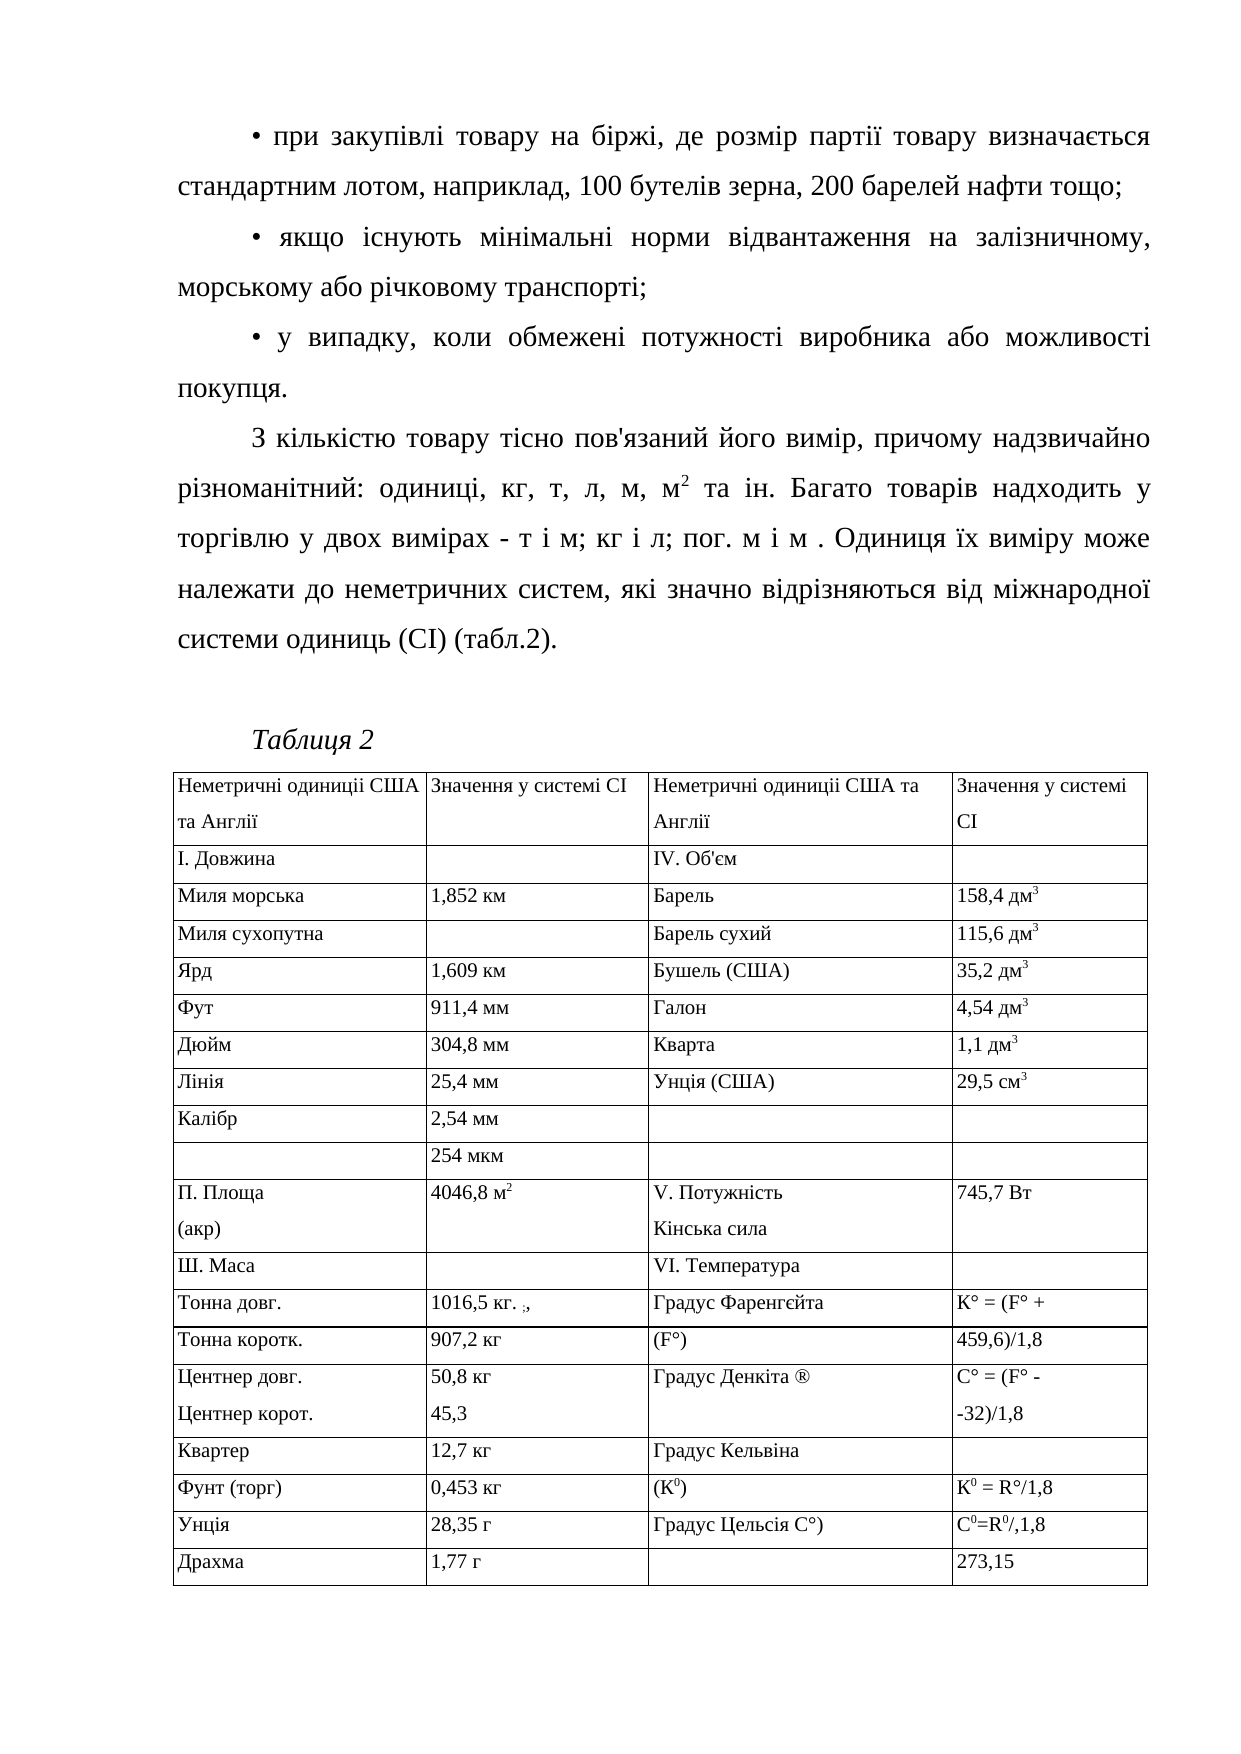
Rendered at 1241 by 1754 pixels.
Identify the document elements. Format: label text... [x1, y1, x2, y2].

table_cell Градус Кельвіна [649, 1438, 952, 1474]
table_cell Барель сухий [649, 921, 952, 957]
table_cell [953, 846, 1147, 882]
table_cell VI. Температура [649, 1253, 952, 1289]
table_cell П. Площа (акр) [174, 1180, 426, 1252]
table_header Значення у системі СІ [427, 773, 648, 845]
table_cell [649, 1549, 952, 1585]
table_cell Градус Денкіта ® [649, 1365, 952, 1437]
table_cell Лінія [174, 1069, 426, 1105]
table_cell [953, 1143, 1147, 1179]
table_cell Тонна коротк. [174, 1328, 426, 1363]
table_cell [953, 1253, 1147, 1289]
table_cell [427, 1475, 648, 1511]
table_cell 745,7 Вт [953, 1180, 1147, 1252]
table_cell 115,6 дм3 [953, 921, 1147, 957]
table_cell Ярд [174, 958, 426, 994]
table_cell [427, 1549, 648, 1585]
table_cell Кварта [649, 1032, 952, 1068]
table_cell 273,15 [953, 1549, 1147, 1585]
table_cell [174, 1143, 426, 1179]
table_cell Дюйм [174, 1032, 426, 1068]
table_cell Центнер довг. Центнер корот. [174, 1365, 426, 1437]
table_cell Фут [174, 995, 426, 1031]
table_header Неметричні одиниціі США та Англії [649, 773, 952, 845]
table_cell 35,2 дм3 [953, 958, 1147, 994]
table_cell Градус Цельсія С°) [649, 1512, 952, 1548]
text • у випадку, коли обмежені потужності виробника або можливості покупця. [177, 319, 1152, 403]
table_cell [427, 1512, 648, 1548]
table_cell [427, 884, 648, 919]
table_cell [953, 1106, 1147, 1142]
table_cell Бушель (США) [649, 958, 952, 994]
table_cell [649, 1143, 952, 1179]
table_cell 29,5 см3 [953, 1069, 1147, 1105]
table_cell Квартер [174, 1438, 426, 1474]
table_cell [427, 958, 648, 994]
text З кількістю товару тісно пов'язаний його вимір, причому надзвичайно різноманітний: одиниці, кг, т, л, м, м2 та ін. Багато товарів надходить у торгівлю у двох вимірах - т і м; кг і л; пог. м і м . Одиниця їх виміру може належати до неметричних систем, які значно відрізняються від міжнародної системи одиниць (СІ) (табл.2). [177, 420, 1152, 655]
table_cell 158,4 дм3 [953, 884, 1147, 919]
table_cell 45,3 [427, 1365, 648, 1437]
table_cell [427, 1069, 648, 1105]
table_header Значення у системі СІ [953, 773, 1147, 845]
table_cell 4,54 дм3 [953, 995, 1147, 1031]
table_cell [427, 1180, 648, 1252]
table_cell 459,6)/1,8 [953, 1328, 1147, 1363]
table_cell Калібр [174, 1106, 426, 1142]
table_cell [427, 1438, 648, 1474]
table_header Неметричні одиниціі США та Англії [174, 773, 426, 845]
text Таблиця 2 [177, 722, 1152, 755]
table_cell Миля морська [174, 884, 426, 919]
table_cell (F°) [649, 1328, 952, 1363]
table_cell Унція [174, 1512, 426, 1548]
table_cell Унція (США) [649, 1069, 952, 1105]
table_cell [427, 921, 648, 957]
table_cell С0=R0/,1,8 [953, 1512, 1147, 1548]
table_cell [953, 1438, 1147, 1474]
text • якщо існують мінімальні норми відвантаження на залізничному, морському або річковому транспорті; [177, 219, 1152, 303]
table_cell [427, 1253, 648, 1289]
text • при закупівлі товару на біржі, де розмір партії товару визначається стандартним лотом, наприклад, 100 бутелів зерна, 200 барелей нафти тощо; [177, 118, 1152, 202]
table_cell Тонна довг. [174, 1290, 426, 1326]
table_cell Градус Фаренгєйта [649, 1290, 952, 1326]
table_cell . ;, [427, 1290, 648, 1326]
table_cell 1,1 дм3 [953, 1032, 1147, 1068]
table_cell [427, 846, 648, 882]
table_cell Ш. Маса [174, 1253, 426, 1289]
table_cell [427, 1106, 648, 1142]
table_cell 254 мкм [427, 1143, 648, 1179]
table_cell [427, 1328, 648, 1363]
table_cell IV. Об'єм [649, 846, 952, 882]
table_cell Фунт (торг) [174, 1475, 426, 1511]
table_cell [427, 995, 648, 1031]
table_cell С° = (F° - -32)/1,8 [953, 1365, 1147, 1437]
table_cell І. Довжина [174, 846, 426, 882]
table_cell [427, 1032, 648, 1068]
table_cell Миля сухопутна [174, 921, 426, 957]
table_cell Галон [649, 995, 952, 1031]
table_cell К° = (F° + [953, 1290, 1147, 1326]
table_cell [649, 1106, 952, 1142]
table_cell Барель [649, 884, 952, 919]
table_cell V. Потужність Кінська сила [649, 1180, 952, 1252]
table_cell Драхма [174, 1549, 426, 1585]
table_cell (К0) [649, 1475, 952, 1511]
table_cell К0 = R°/1,8 [953, 1475, 1147, 1511]
